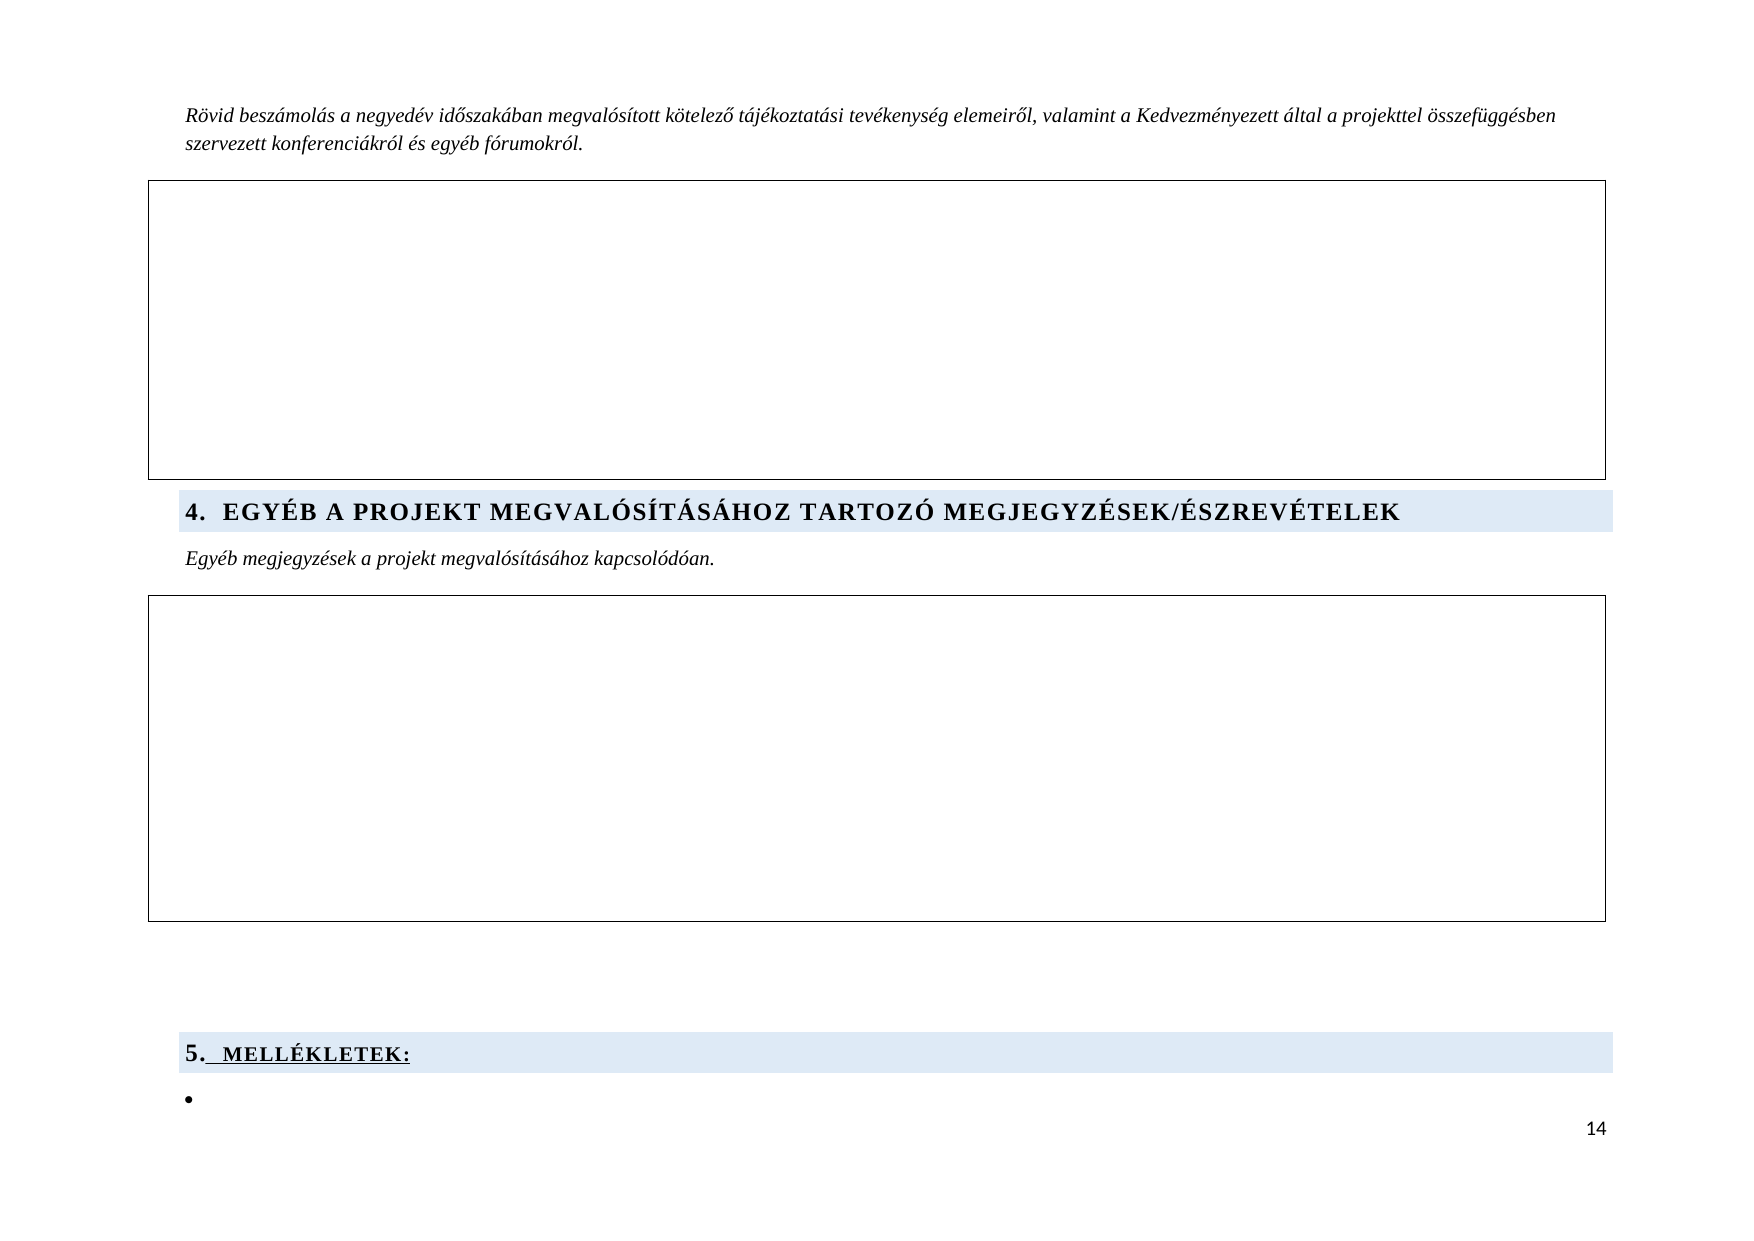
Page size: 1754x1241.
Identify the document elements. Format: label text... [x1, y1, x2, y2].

table_header [149, 596, 1605, 921]
text Rövid beszámolás a negyedév időszakában megvalósított kötelező tájékoztatási tevékenység elemeiről, valamint a Kedvezményezett által a projekttel összefüggésben szervezett konferenciákról és egyéb fórumokról. [185, 103, 1606, 155]
subtitle Mellékletek: [185, 1038, 1606, 1067]
subtitle Egyéb a projekt megvalósításához tartozó megjegyzések/észrevételek [185, 497, 1606, 525]
table_header [149, 181, 1605, 479]
text Egyéb megjegyzések a projekt megvalósításához kapcsolódóan. [185, 546, 1606, 570]
